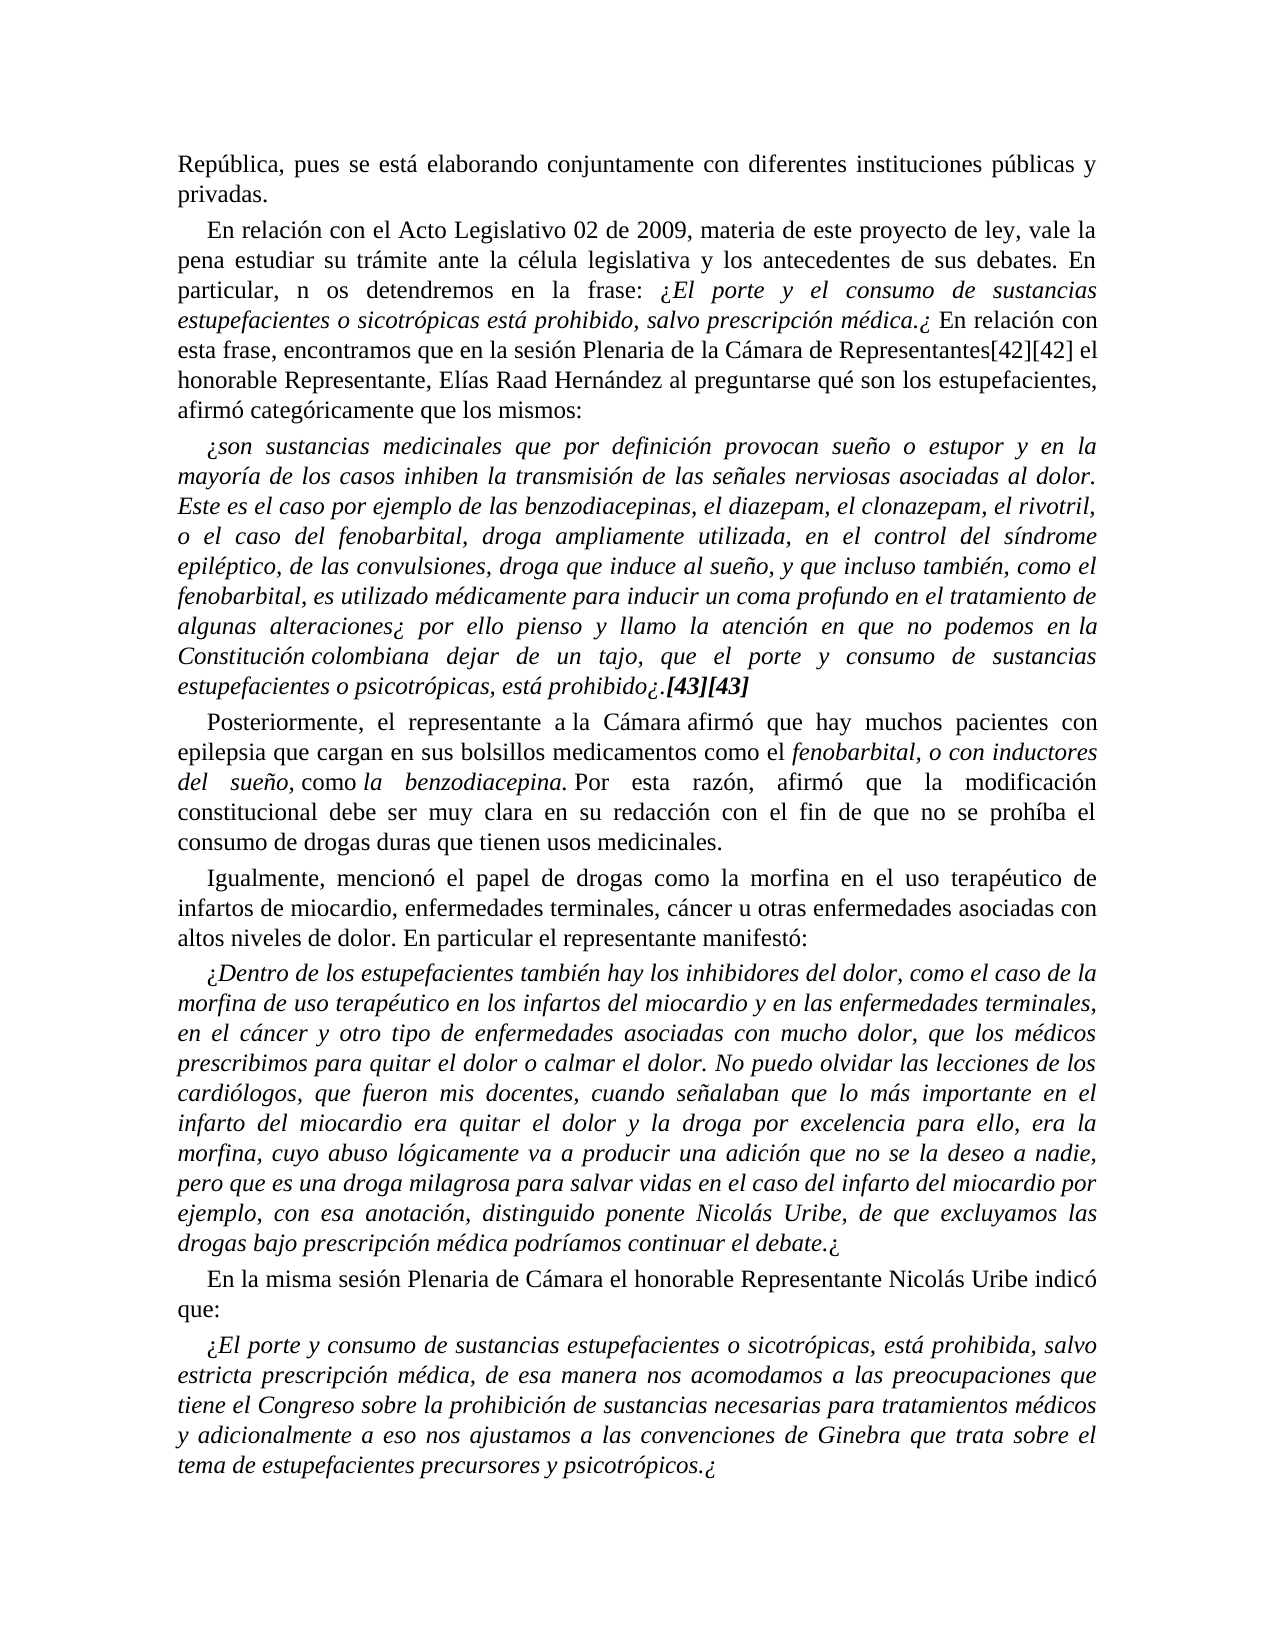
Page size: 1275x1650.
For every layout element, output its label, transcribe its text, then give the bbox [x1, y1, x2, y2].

text En la misma sesión Plenaria de Cámara el honorable Representante Nicolás Uribe indicó que: [177, 1263, 1098, 1323]
text ¿El porte y consumo de sustancias estupefacientes o sicotrópicas, está prohibida, salvo estricta prescripción médica, de esa manera nos acomodamos a las preocupaciones que tiene el Congreso sobre la prohibición de sustancias necesarias para tratamientos médicos y adicionalmente a eso nos ajustamos a las convenciones de Ginebra que trata sobre el tema de estupefacientes precursores y psicotrópicos.¿ [177, 1329, 1098, 1479]
text Igualmente, mencionó el papel de drogas como la morfina en el uso terapéutico de infartos de miocardio, enfermedades terminales, cáncer u otras enfermedades asociadas con altos niveles de dolor. En particular el representante manifestó: [177, 861, 1098, 951]
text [177, 148, 1098, 208]
text ¿son sustancias medicinales que por definición provocan sueño o estupor y en la mayoría de los casos inhiben la transmisión de las señales nerviosas asociadas al dolor. Este es el caso por ejemplo de las benzodiacepinas, el diazepam, el clonazepam, el rivotril, o el caso del fenobarbital, droga ampliamente utilizada, en el control del síndrome epiléptico, de las convulsiones, droga que induce al sueño, y que incluso también, como el fenobarbital, es utilizado médicamente para inducir un coma profundo en el tratamiento de algunas alteraciones¿ por ello pienso y llamo la atención en que no podemos en la Constitución colombiana dejar de un tajo, que el porte y consumo de sustancias estupefacientes o psicotrópicas, está prohibido¿.[43][43] [177, 429, 1098, 699]
text En relación con el Acto Legislativo 02 de 2009, materia de este proyecto de ley, vale la pena estudiar su trámite ante la célula legislativa y los antecedentes de sus debates. En particular, n os detendremos en la frase: ¿El porte y el consumo de sustancias estupefacientes o sicotrópicas está prohibido, salvo prescripción médica.¿ En relación con esta frase, encontramos que en la sesión Plenaria de la Cámara de Representantes[42][42] el honorable Representante, Elías Raad Hernández al preguntarse qué son los estupefacientes, afirmó categóricamente que los mismos: [177, 213, 1098, 423]
text ¿Dentro de los estupefacientes también hay los inhibidores del dolor, como el caso de la morfina de uso terapéutico en los infartos del miocardio y en las enfermedades terminales, en el cáncer y otro tipo de enfermedades asociadas con mucho dolor, que los médicos prescribimos para quitar el dolor o calmar el dolor. No puedo olvidar las lecciones de los cardiólogos, que fueron mis docentes, cuando señalaban que lo más importante en el infarto del miocardio era quitar el dolor y la droga por excelencia para ello, era la morfina, cuyo abuso lógicamente va a producir una adición que no se la deseo a nadie, pero que es una droga milagrosa para salvar vidas en el caso del infarto del miocardio por ejemplo, con esa anotación, distinguido ponente Nicolás Uribe, de que excluyamos las drogas bajo prescripción médica podríamos continuar el debate.¿ [177, 957, 1098, 1257]
text Posteriormente, el representante a la Cámara afirmó que hay muchos pacientes con epilepsia que cargan en sus bolsillos medicamentos como el fenobarbital, o con inductores del sueño, como la benzodiacepina. Por esta razón, afirmó que la modificación constitucional debe ser muy clara en su redacción con el fin de que no se prohíba el consumo de drogas duras que tienen usos medicinales. [177, 705, 1098, 855]
